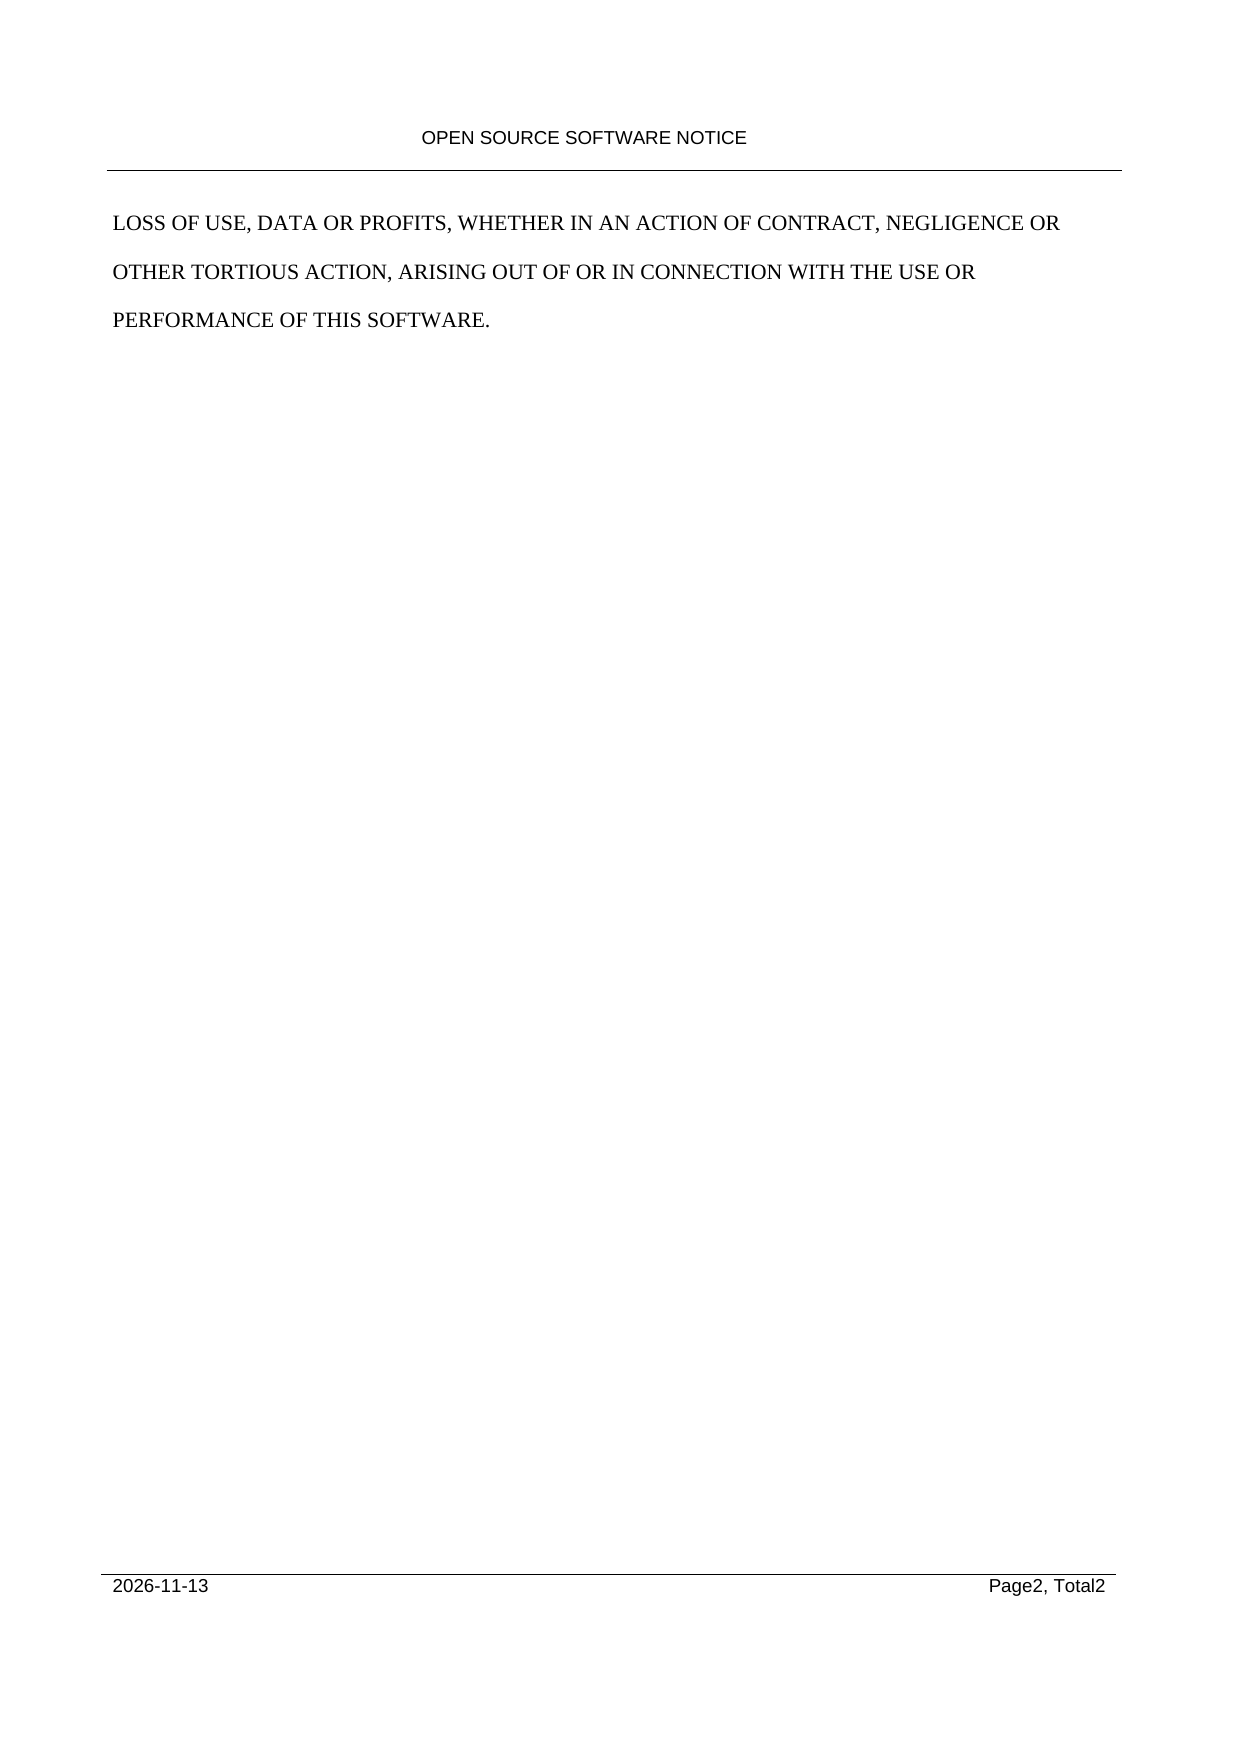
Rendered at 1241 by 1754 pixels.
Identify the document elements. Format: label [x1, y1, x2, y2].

text [112, 206, 1128, 336]
